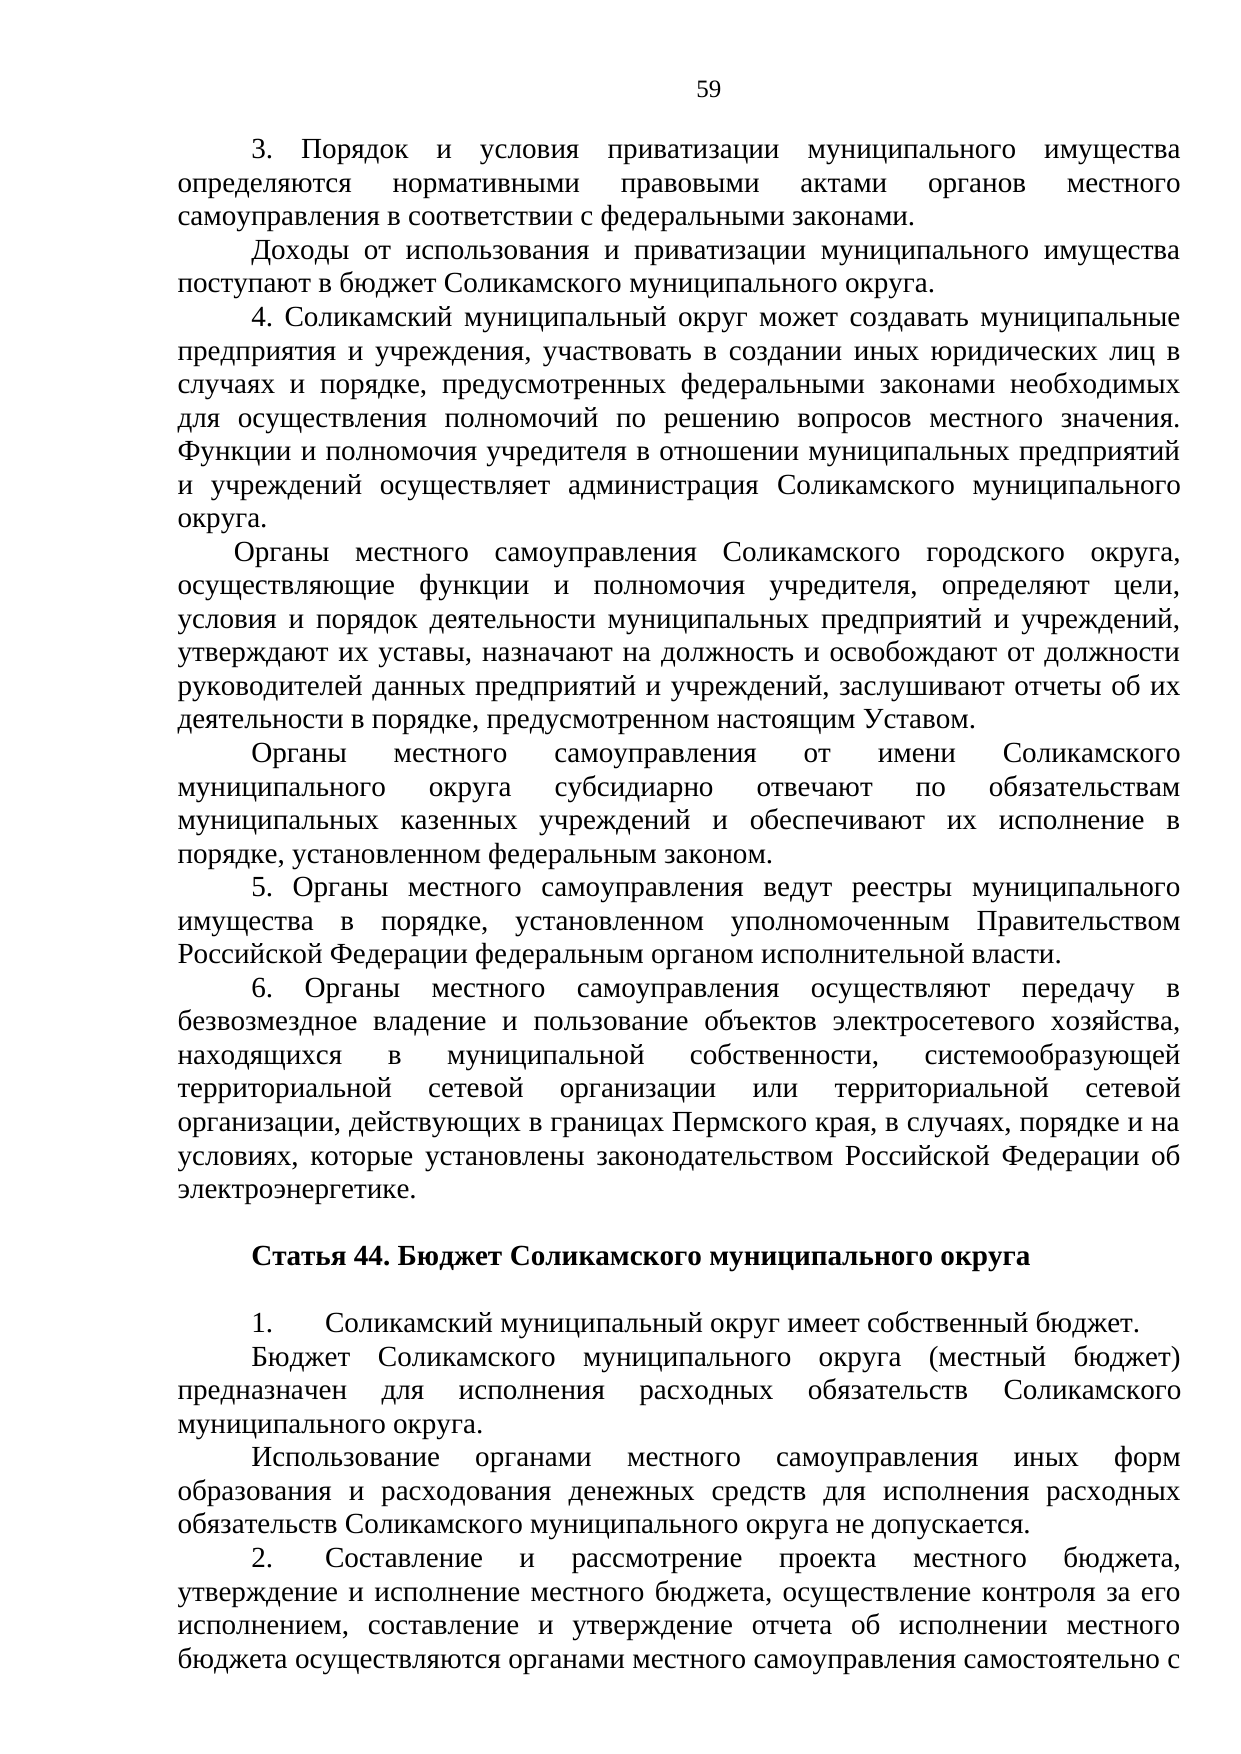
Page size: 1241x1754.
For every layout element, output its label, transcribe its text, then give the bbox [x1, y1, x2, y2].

text Доходы от использования и приватизации муниципального имущества поступают в бюджет Соликамского муниципального округа. [177, 232, 1181, 299]
text Органы местного самоуправления Соликамского городского округа, осуществляющие функции и полномочия учредителя, определяют цели, условия и порядок деятельности муниципальных предприятий и учреждений, утверждают их уставы, назначают на должность и освобождают от должности руководителей данных предприятий и учреждений, заслушивают отчеты об их деятельности в порядке, предусмотренном настоящим Уставом. [177, 534, 1181, 735]
text 3. Порядок и условия приватизации муниципального имущества определяются нормативными правовыми актами органов местного самоуправления в соответствии с федеральными законами. [177, 131, 1181, 232]
text 5. Органы местного самоуправления ведут реестры муниципального имущества в порядке, установленном уполномоченным Правительством Российской Федерации федеральным органом исполнительной власти. [177, 869, 1181, 970]
text 4. Соликамский муниципальный округ может создавать муниципальные предприятия и учреждения, участвовать в создании иных юридических лиц в случаях и порядке, предусмотренных федеральными законами необходимых для осуществления полномочий по решению вопросов местного значения. Функции и полномочия учредителя в отношении муниципальных предприятий и учреждений осуществляет администрация Соликамского муниципального округа. [177, 299, 1181, 534]
text Органы местного самоуправления от имени Соликамского муниципального округа субсидиарно отвечают по обязательствам муниципальных казенных учреждений и обеспечивают их исполнение в порядке, установленном федеральным законом. [177, 735, 1181, 869]
list Соликамский муниципальный округ имеет собственный бюджет. [177, 1305, 1181, 1339]
text 6. Органы местного самоуправления осуществляют передачу в безвозмездное владение и пользование объектов электросетевого хозяйства, находящихся в муниципальной собственности, системообразующей территориальной сетевой организации или территориальной сетевой организации, действующих в границах Пермского края, в случаях, порядке и на условиях, которые установлены законодательством Российской Федерации об электроэнергетике. [177, 970, 1181, 1205]
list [177, 1540, 1181, 1674]
text Использование органами местного самоуправления иных форм образования и расходования денежных средств для исполнения расходных обязательств Соликамского муниципального округа не допускается. [177, 1439, 1181, 1540]
text Бюджет Соликамского муниципального округа (местный бюджет) предназначен для исполнения расходных обязательств Соликамского муниципального округа. [177, 1339, 1181, 1439]
text Статья 44. Бюджет Соликамского муниципального округа [177, 1238, 1181, 1272]
